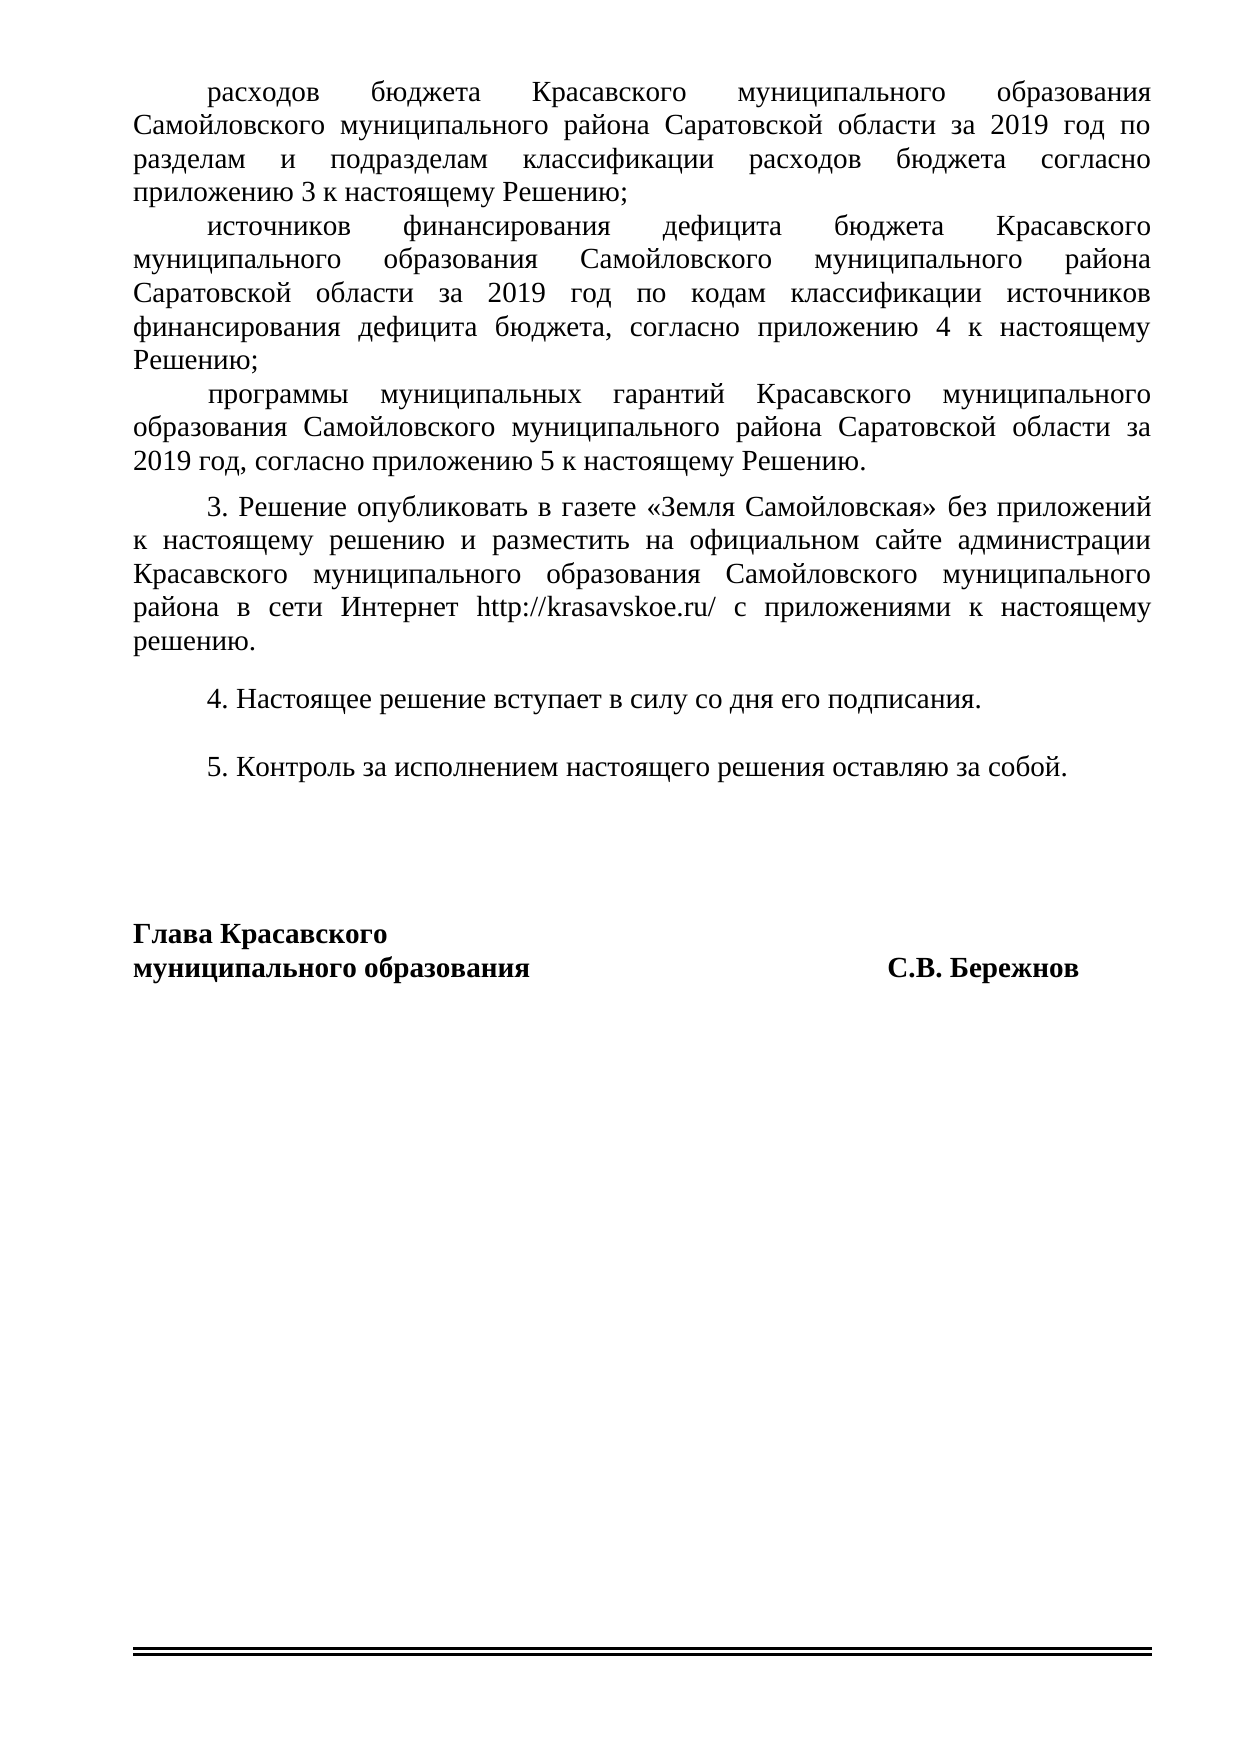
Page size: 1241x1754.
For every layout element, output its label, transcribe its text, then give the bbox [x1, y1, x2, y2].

text Глава Красавского [133, 916, 1152, 950]
text 3. Решение опубликовать в газете «Земля Самойловская» без приложений к настоящему решению и разместить на официальном сайте администрации Красавского муниципального образования Самойловского муниципального района в сети Интернет http://krasavskoe.ru/ с приложениями к настоящему решению. [133, 489, 1152, 657]
text расходов бюджета Красавского муниципального образования Самойловского муниципального района Саратовской области за 2019 год по разделам и подразделам классификации расходов бюджета согласно приложению 3 к настоящему Решению; [133, 74, 1152, 208]
text источников финансирования дефицита бюджета Красавского муниципального образования Самойловского муниципального района Саратовской области за 2019 год по кодам классификации источников финансирования дефицита бюджета, согласно приложению 4 к настоящему Решению; [133, 208, 1152, 376]
text 4. Настоящее решение вступает в силу со дня его подписания. [133, 682, 1152, 715]
text муниципального образования С.В. Бережнов [133, 950, 1152, 983]
text 5. Контроль за исполнением настоящего решения оставляю за собой. [133, 749, 1152, 782]
text программы муниципальных гарантий Красавского муниципального образования Самойловского муниципального района Саратовской области за 2019 год, согласно приложению 5 к настоящему Решению. [133, 376, 1152, 476]
